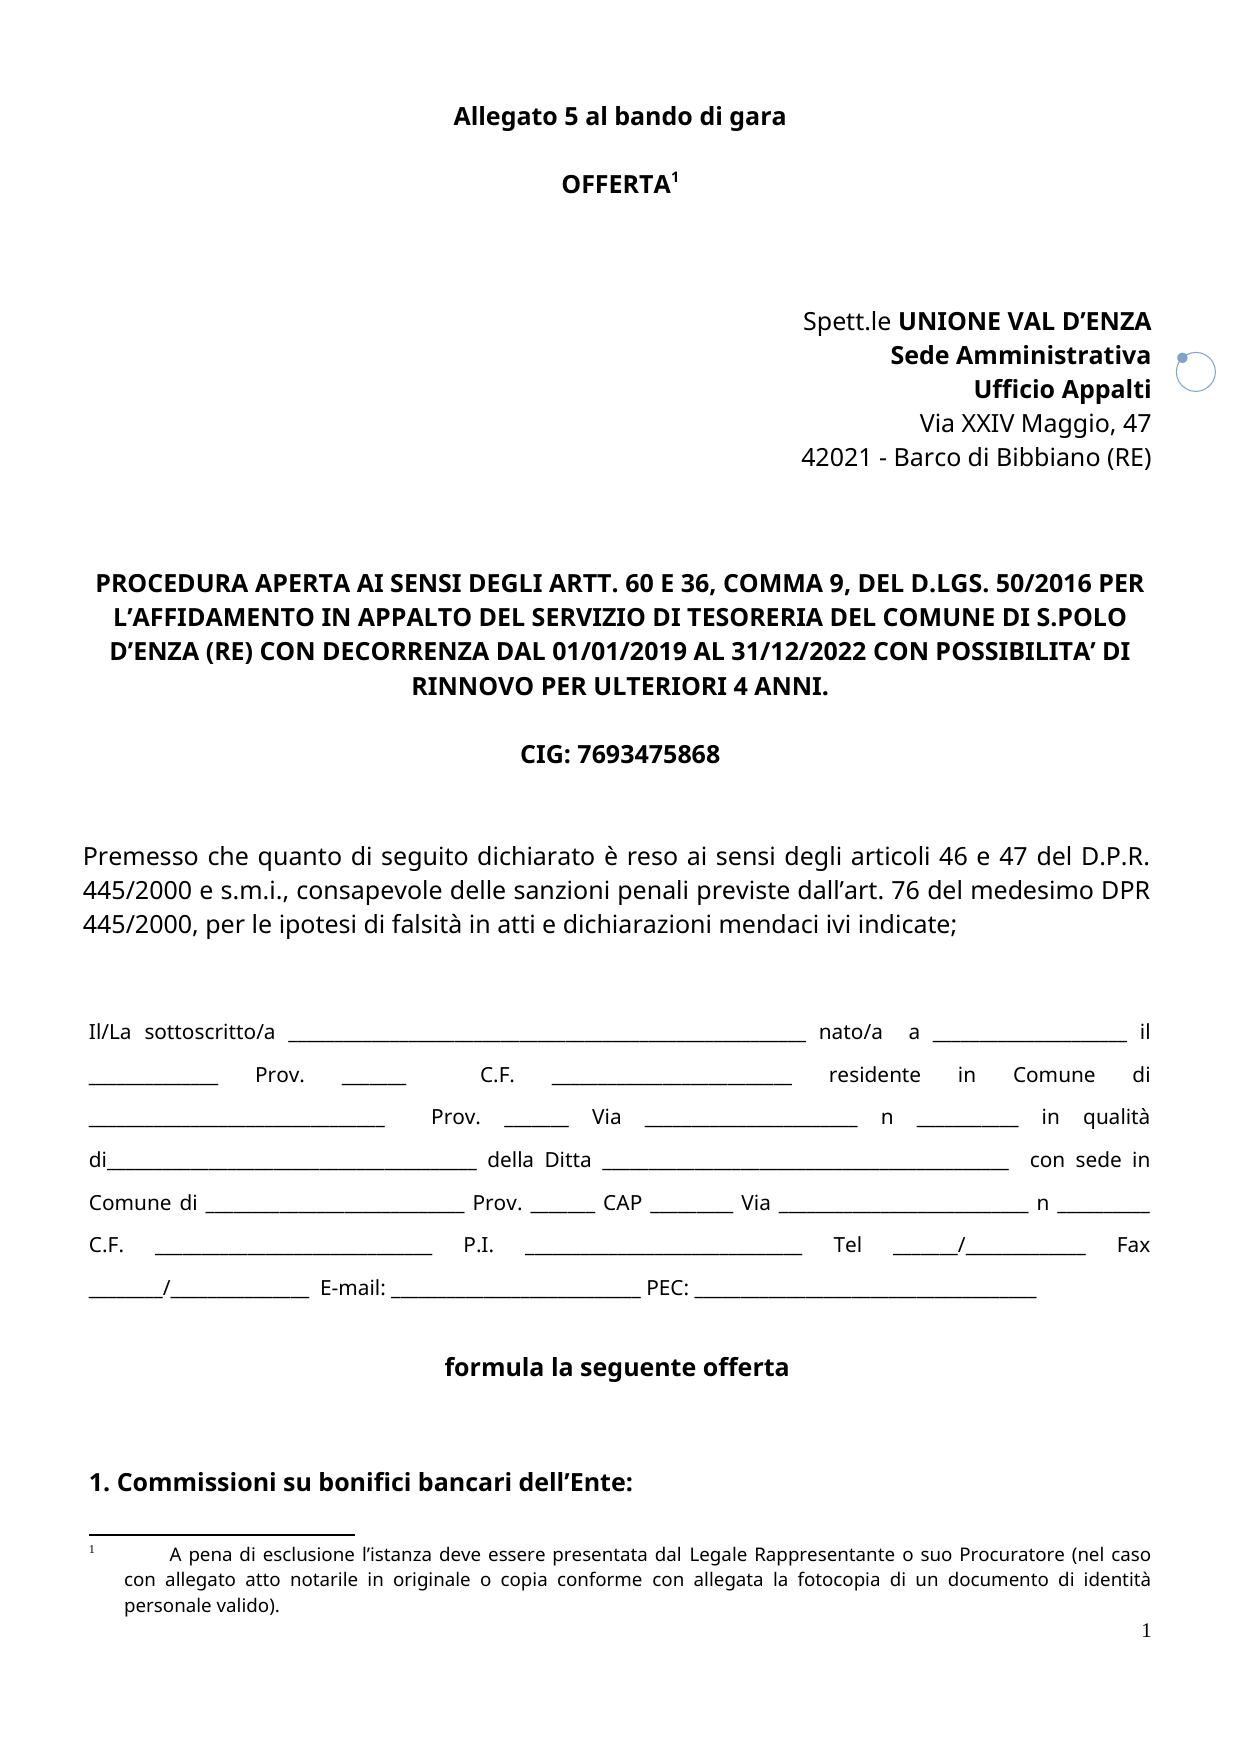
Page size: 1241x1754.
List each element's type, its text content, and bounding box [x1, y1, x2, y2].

text 1. Commissioni su bonifici bancari dell’Ente: [89, 1464, 1152, 1498]
text Sede Amministrativa [89, 337, 1152, 372]
text Via XXIV Maggio, 47 [89, 406, 1152, 440]
text Il/La sottoscritto/a ________________________________________________________ nato/a a _____________________ il ______________ Prov. _______ C.F. __________________________ residente in Comune di ________________________________ Prov. _______ Via _______________________ n ___________ in qualità di________________________________________ della Ditta ____________________________________________ con sede in Comune di ____________________________ Prov. _______ CAP _________ Via ___________________________ n __________ C.F. ______________________________ P.I. ______________________________ Tel _______/_____________ Fax ________/_______________ E-mail: ___________________________ PEC: _____________________________________ [89, 1017, 1152, 1301]
text Allegato 5 al bando di gara [89, 99, 1152, 133]
text OFFERTA [89, 167, 1152, 201]
text Ufficio Appalti [89, 372, 1152, 406]
text Spett.le UNIONE VAL D’ENZA [89, 303, 1152, 337]
text formula la seguente offerta [89, 1349, 1146, 1384]
text CIG: 7693475868 [89, 736, 1152, 770]
text Premesso che quanto di seguito dichiarato è reso ai sensi degli articoli 46 e 47 del D.P.R. 445/2000 e s.m.i., consapevole delle sanzioni penali previste dall’art. 76 del medesimo DPR 445/2000, per le ipotesi di falsità in atti e dichiarazioni mendaci ivi indicate; [83, 838, 1152, 941]
text 42021 - Barco di Bibbiano (RE) [89, 440, 1152, 474]
text PROCEDURA APERTA AI SENSI DEGLI ARTT. 60 E 36, COMMA 9, DEL D.LGS. 50/2016 PER L’AFFIDAMENTO IN APPALTO DEL SERVIZIO DI TESORERIA DEL COMUNE DI S.POLO D’ENZA (RE) CON DECORRENZA DAL 01/01/2019 AL 31/12/2022 CON POSSIBILITA’ DI RINNOVO PER ULTERIORI 4 ANNI. [89, 566, 1152, 702]
